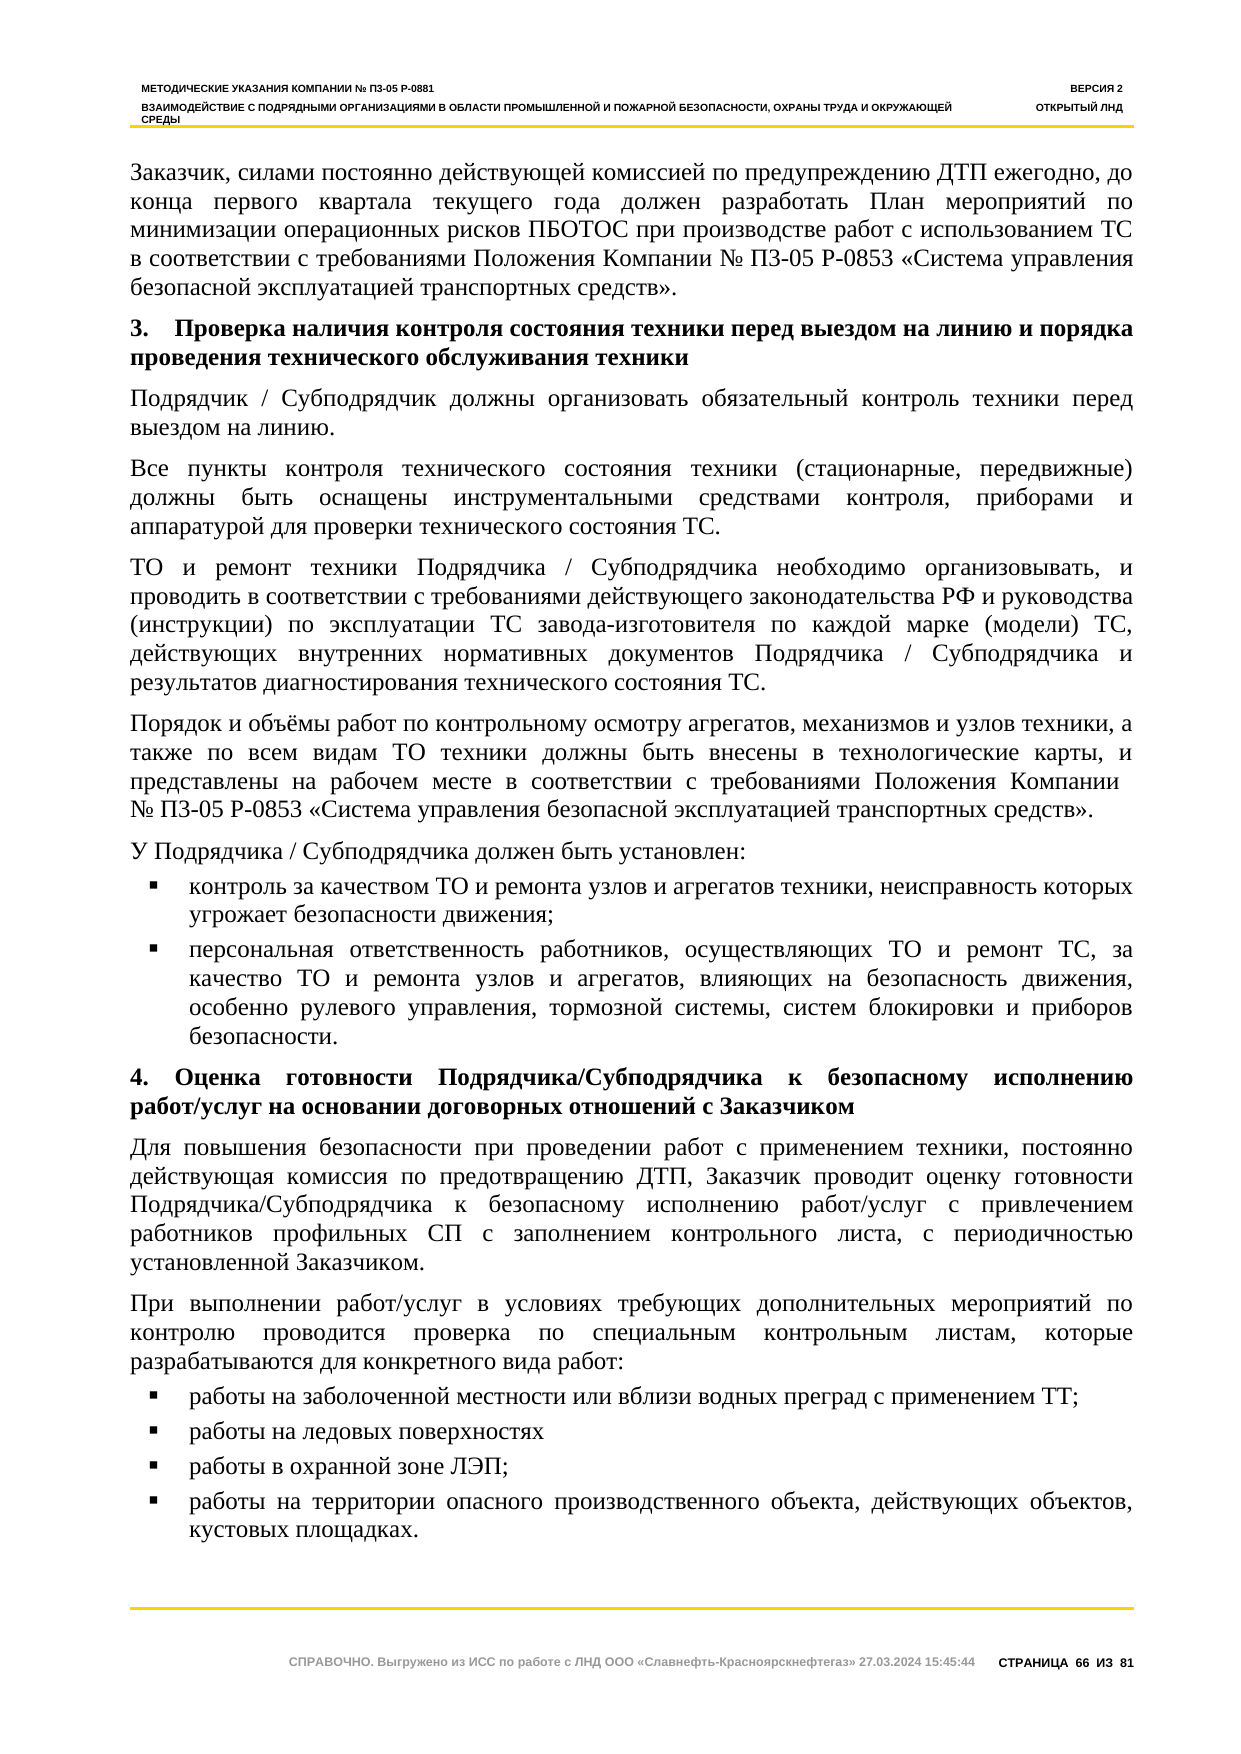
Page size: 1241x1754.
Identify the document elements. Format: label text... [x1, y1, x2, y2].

list работы на территории опасного производственного объекта, действующих объектов, кустовых площадках. [148, 1486, 1134, 1543]
text Подрядчик / Субподрядчик должны организовать обязательный контроль техники перед выездом на линию. [130, 383, 1134, 441]
text Для повышения безопасности при проведении работ с применением техники, постоянно действующая комиссия по предотвращению ДТП, Заказчик проводит оценку готовности Подрядчика/Субподрядчика к безопасному исполнению работ/услуг с привлечением работников профильных СП с заполнением контрольного листа, с периодичностью установленной Заказчиком. [130, 1132, 1134, 1276]
text Все пункты контроля технического состояния техники (стационарные, передвижные) должны быть оснащены инструментальными средствами контроля, приборами и аппаратурой для проверки технического состояния ТС. [130, 453, 1134, 539]
text ТО и ремонт техники Подрядчика / Субподрядчика необходимо организовывать, и проводить в соответствии с требованиями действующего законодательства РФ и руководства (инструкции) по эксплуатации ТС завода-изготовителя по каждой марке (модели) ТС, действующих внутренних нормативных документов Подрядчика / Субподрядчика и результатов диагностирования технического состояния ТС. [130, 552, 1134, 696]
list Проверка наличия контроля состояния техники перед выездом на линию и порядка проведения технического обслуживания техники [130, 313, 1134, 371]
text У Подрядчика / Субподрядчика должен быть установлен: [130, 836, 1134, 864]
text Порядок и объёмы работ по контрольному осмотру агрегатов, механизмов и узлов техники, а также по всем видам ТО техники должны быть внесены в технологические карты, и представлены на рабочем месте в соответствии с требованиями Положения Компании № П3-05 Р-0853 «Система управления безопасной эксплуатацией транспортных средств». [130, 708, 1134, 823]
list работы в охранной зоне ЛЭП; [148, 1451, 1134, 1479]
list персональная ответственность работников, осуществляющих ТО и ремонт ТС, за качество ТО и ремонта узлов и агрегатов, влияющих на безопасность движения, особенно рулевого управления, тормозной системы, систем блокировки и приборов безопасности. [148, 934, 1134, 1049]
list работы на заболоченной местности или вблизи водных преград с применением ТТ; [148, 1381, 1134, 1409]
list Оценка готовности Подрядчика/Субподрядчика к безопасному исполнению работ/услуг на основании договорных отношений с Заказчиком [130, 1062, 1134, 1119]
list контроль за качеством ТО и ремонта узлов и агрегатов техники, неисправность которых угрожает безопасности движения; [148, 871, 1134, 928]
list работы на ледовых поверхностях [148, 1416, 1134, 1444]
text Заказчик, силами постоянно действующей комиссией по предупреждению ДТП ежегодно, до конца первого квартала текущего года должен разработать План мероприятий по минимизации операционных рисков ПБОТОС при производстве работ с использованием ТС в соответствии с требованиями Положения Компании № П3-05 Р-0853 «Система управления безопасной эксплуатацией транспортных средств». [130, 157, 1134, 301]
text При выполнении работ/услуг в условиях требующих дополнительных мероприятий по контролю проводится проверка по специальным контрольным листам, которые разрабатываются для конкретного вида работ: [130, 1288, 1134, 1374]
